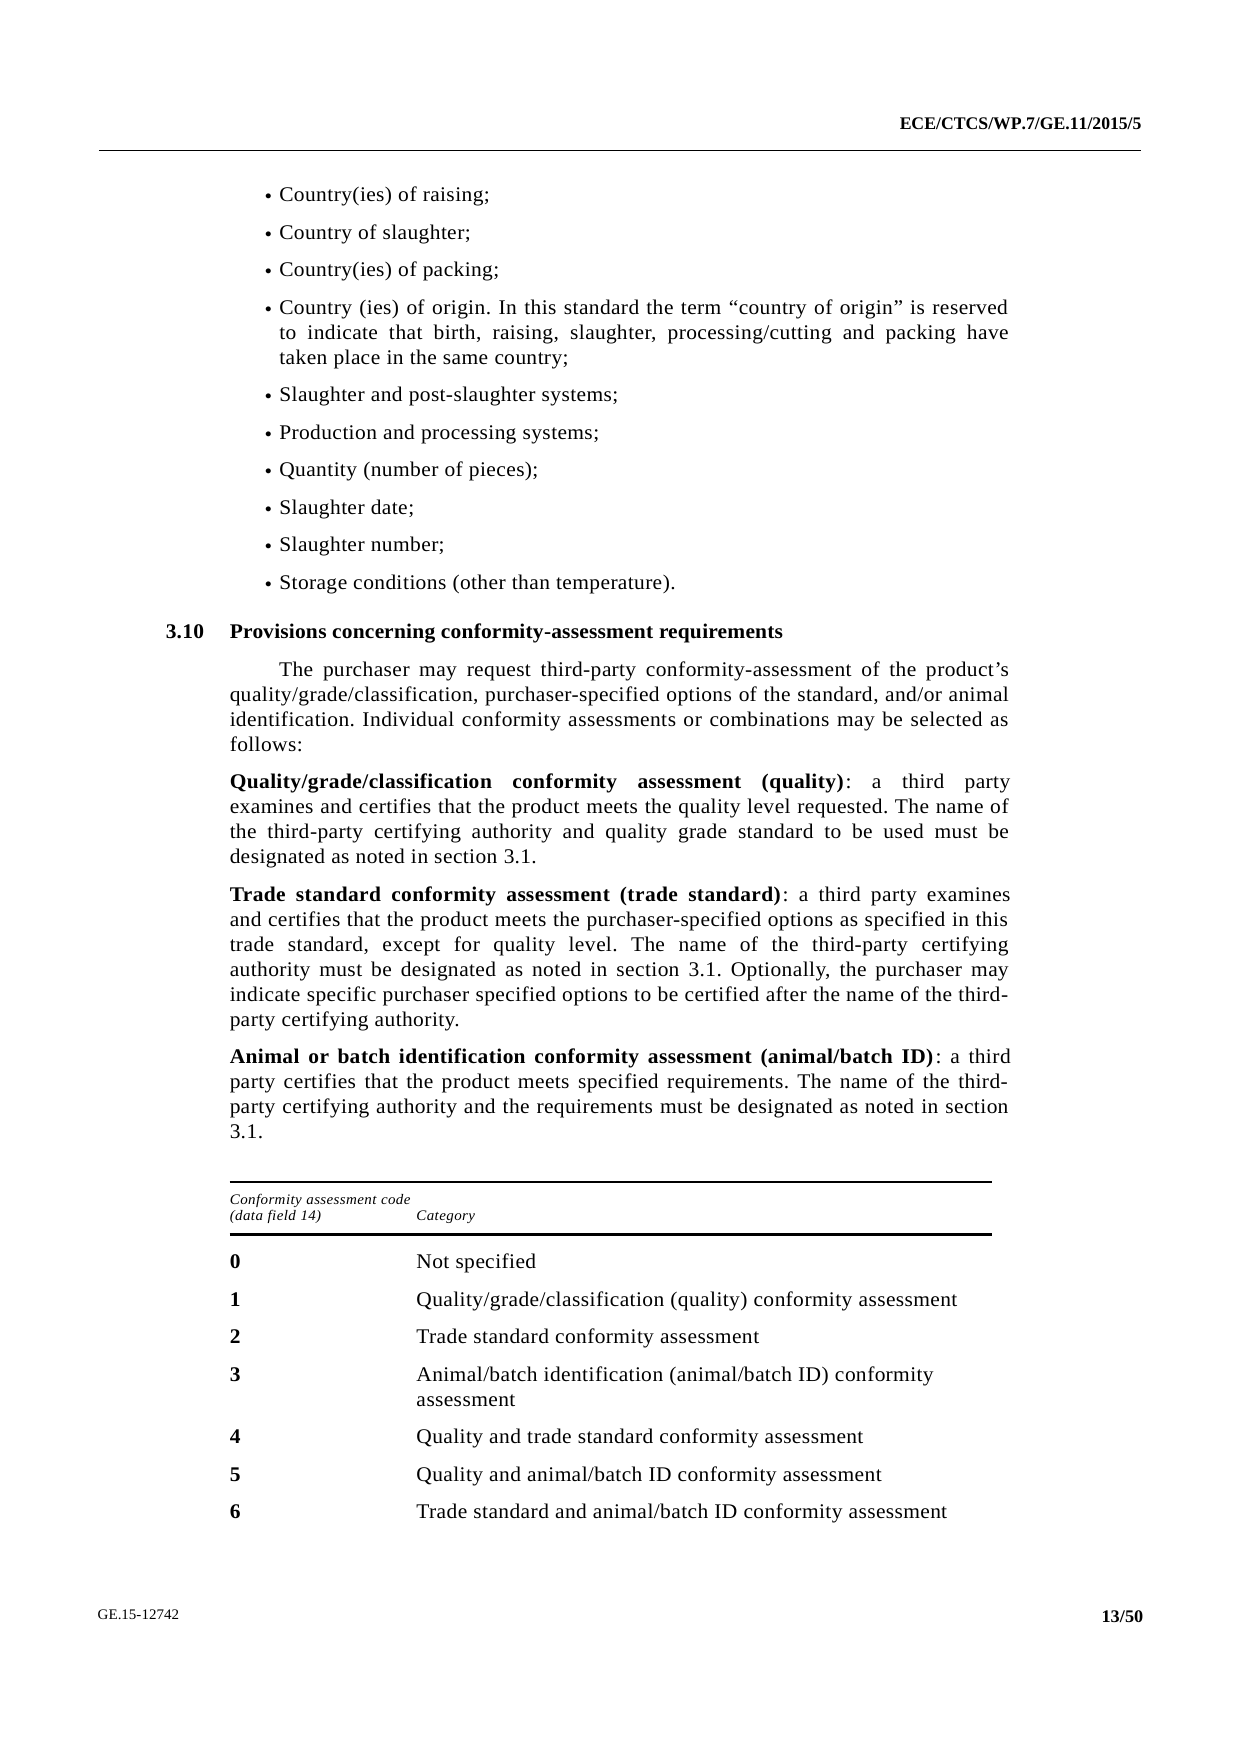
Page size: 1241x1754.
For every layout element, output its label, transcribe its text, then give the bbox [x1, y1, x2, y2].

table_cell [416, 1236, 992, 1244]
table_cell Trade standard conformity assessment [416, 1320, 992, 1357]
table_cell 4 [230, 1420, 416, 1457]
list Production and processing systems; [266, 419, 1011, 444]
list Country of slaughter; [266, 219, 1011, 244]
text 3.10 Provisions concerning conformity-assessment requirements [97, 619, 1011, 644]
table_cell [230, 1236, 416, 1244]
table_cell 1 [230, 1282, 416, 1319]
table_cell 2 [230, 1320, 416, 1357]
table_header Category [416, 1183, 992, 1232]
text The purchaser may request third-party conformity-assessment of the product’s quality/grade/classification, purchaser-specified options of the standard, and/or animal identification. Individual conformity assessments or combinations may be selected as follows: [229, 656, 1011, 756]
table_header Conformity assessment code (data field 14) [230, 1183, 416, 1232]
text Quality/grade/classification conformity assessment (quality): a third party examines and certifies that the product meets the quality level requested. The name of the third-party certifying authority and quality grade standard to be used must be designated as noted in section 3.1. [229, 769, 1011, 869]
list Quantity (number of pieces); [266, 456, 1011, 481]
list Country(ies) of packing; [266, 256, 1011, 281]
list Slaughter number; [266, 531, 1011, 556]
table_cell Not specified [416, 1245, 992, 1282]
list Country (ies) of origin. In this standard the term “country of origin” is reserved to indicate that birth, raising, slaughter, processing/cutting and packing have taken place in the same country; [266, 294, 1011, 369]
table_cell Animal/batch identification (animal/batch ID) conformity assessment [416, 1357, 992, 1419]
table_cell Quality/grade/classification (quality) conformity assessment [416, 1282, 992, 1319]
list Slaughter date; [266, 494, 1011, 519]
text Animal or batch identification conformity assessment (animal/batch ID): a third party certifies that the product meets specified requirements. The name of the third-party certifying authority and the requirements must be designated as noted in section 3.1. [229, 1044, 1011, 1144]
list Slaughter and post-slaughter systems; [266, 381, 1011, 406]
table_cell 6 [230, 1495, 416, 1532]
table_cell 3 [230, 1357, 416, 1419]
table_cell Quality and trade standard conformity assessment [416, 1420, 992, 1457]
table_cell Quality and animal/batch ID conformity assessment [416, 1457, 992, 1494]
list Storage conditions (other than temperature). [266, 569, 1011, 594]
table_cell Trade standard and animal/batch ID conformity assessment [416, 1495, 992, 1532]
text Trade standard conformity assessment (trade standard): a third party examines and certifies that the product meets the purchaser-specified options as specified in this trade standard, except for quality level. The name of the third-party certifying authority must be designated as noted in section 3.1. Optionally, the purchaser may indicate specific purchaser specified options to be certified after the name of the third-party certifying authority. [229, 881, 1011, 1031]
list Country(ies) of raising; [266, 181, 1011, 206]
table_cell 5 [230, 1457, 416, 1494]
table_cell 0 [230, 1245, 416, 1282]
